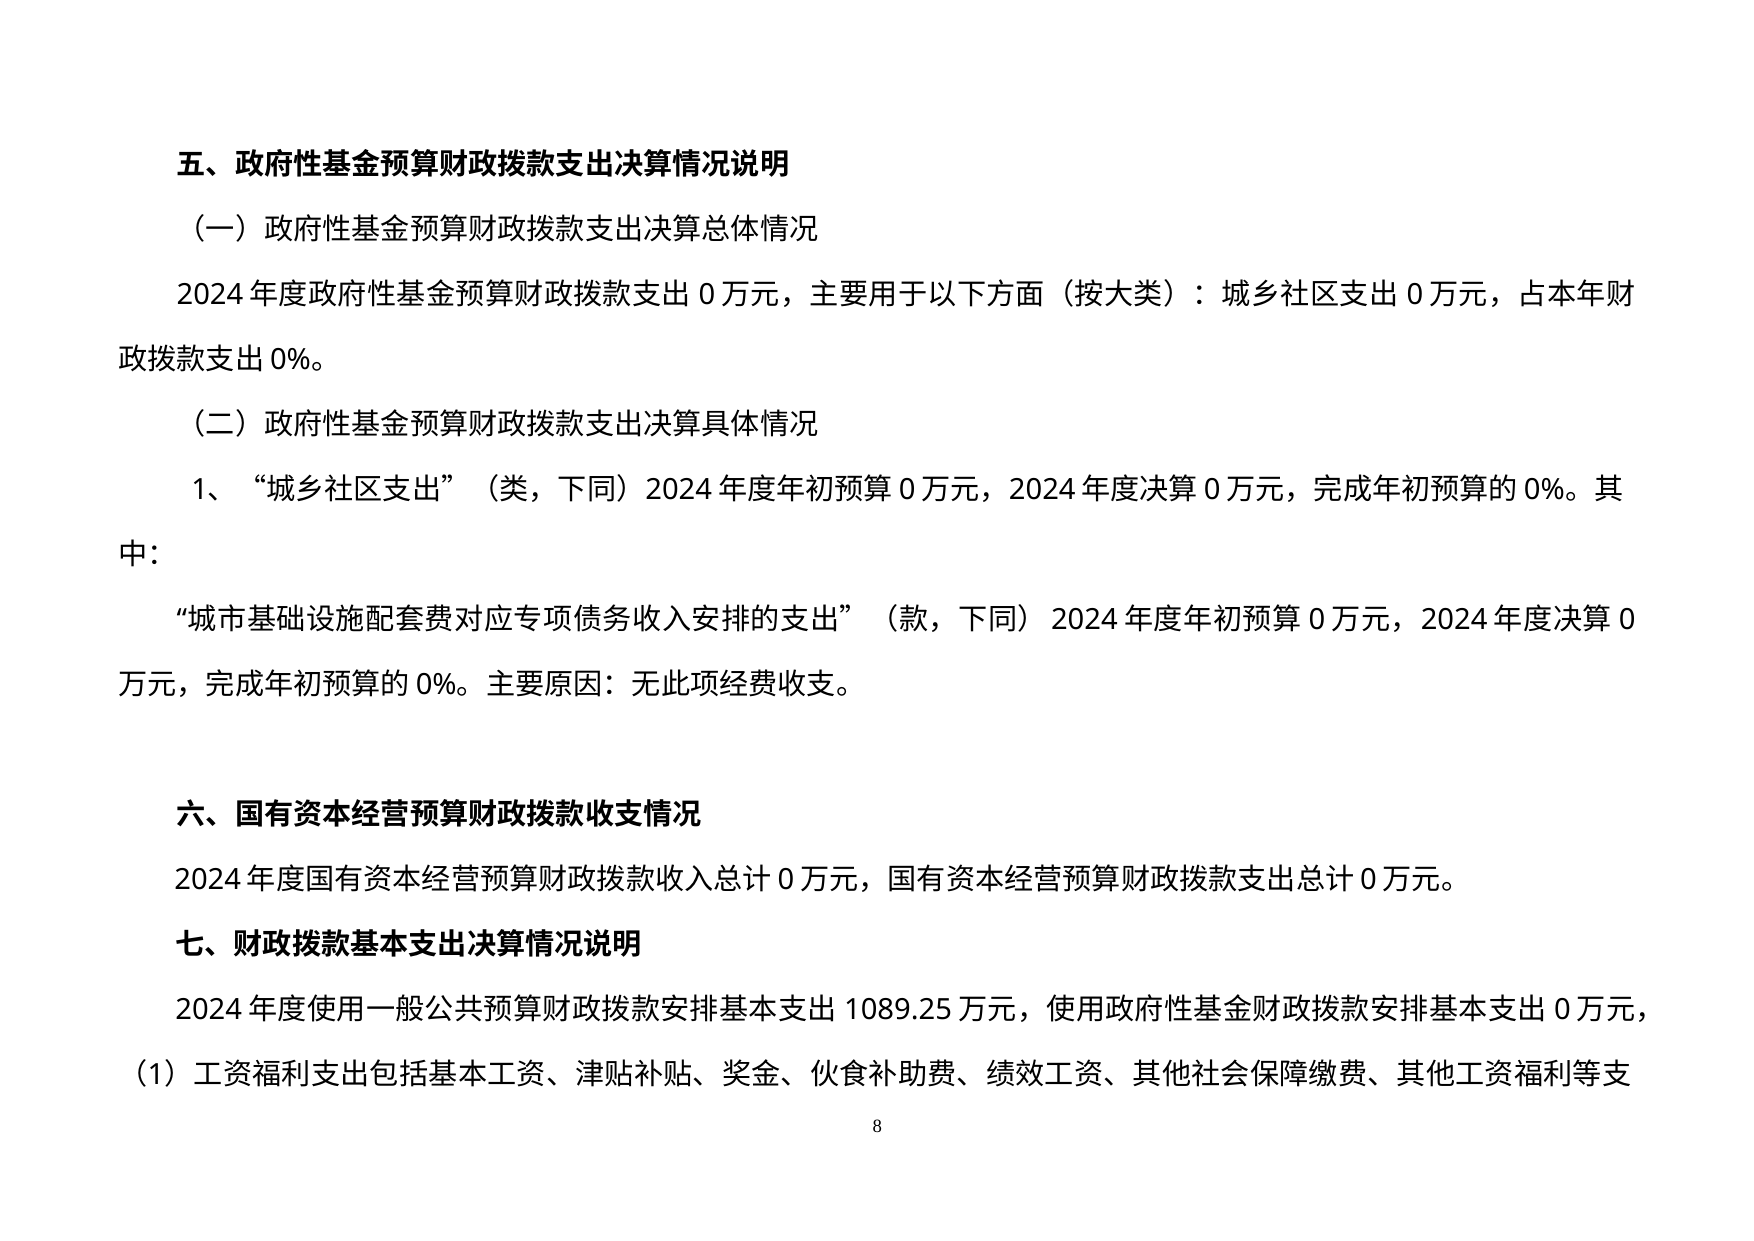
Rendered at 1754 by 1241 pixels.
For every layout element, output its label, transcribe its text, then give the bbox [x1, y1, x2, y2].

text 2024年度政府性基金预算财政拨款支出0万元，主要用于以下方面（按大类）：城乡社区支出0万元，占本年财政拨款支出0%。 [118, 259, 1636, 389]
text （二）政府性基金预算财政拨款支出决算具体情况 [118, 389, 1636, 454]
text 2024年度国有资本经营预算财政拨款收入总计0万元，国有资本经营预算财政拨款支出总计0万元。 [118, 844, 1636, 909]
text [118, 974, 1636, 1104]
text 1、“城乡社区支出”（类，下同）2024年度年初预算0万元，2024年度决算0万元，完成年初预算的0%。其中： [118, 454, 1636, 584]
text 五、政府性基金预算财政拨款支出决算情况说明 [118, 129, 1636, 194]
text “城市基础设施配套费对应专项债务收入安排的支出”（款，下同）2024年度年初预算0万元，2024年度决算0万元，完成年初预算的0%。主要原因：无此项经费收支。 [118, 584, 1636, 714]
text 七、财政拨款基本支出决算情况说明 [118, 909, 1636, 974]
text （一）政府性基金预算财政拨款支出决算总体情况 [118, 194, 1636, 259]
text 六、国有资本经营预算财政拨款收支情况 [118, 779, 1636, 844]
